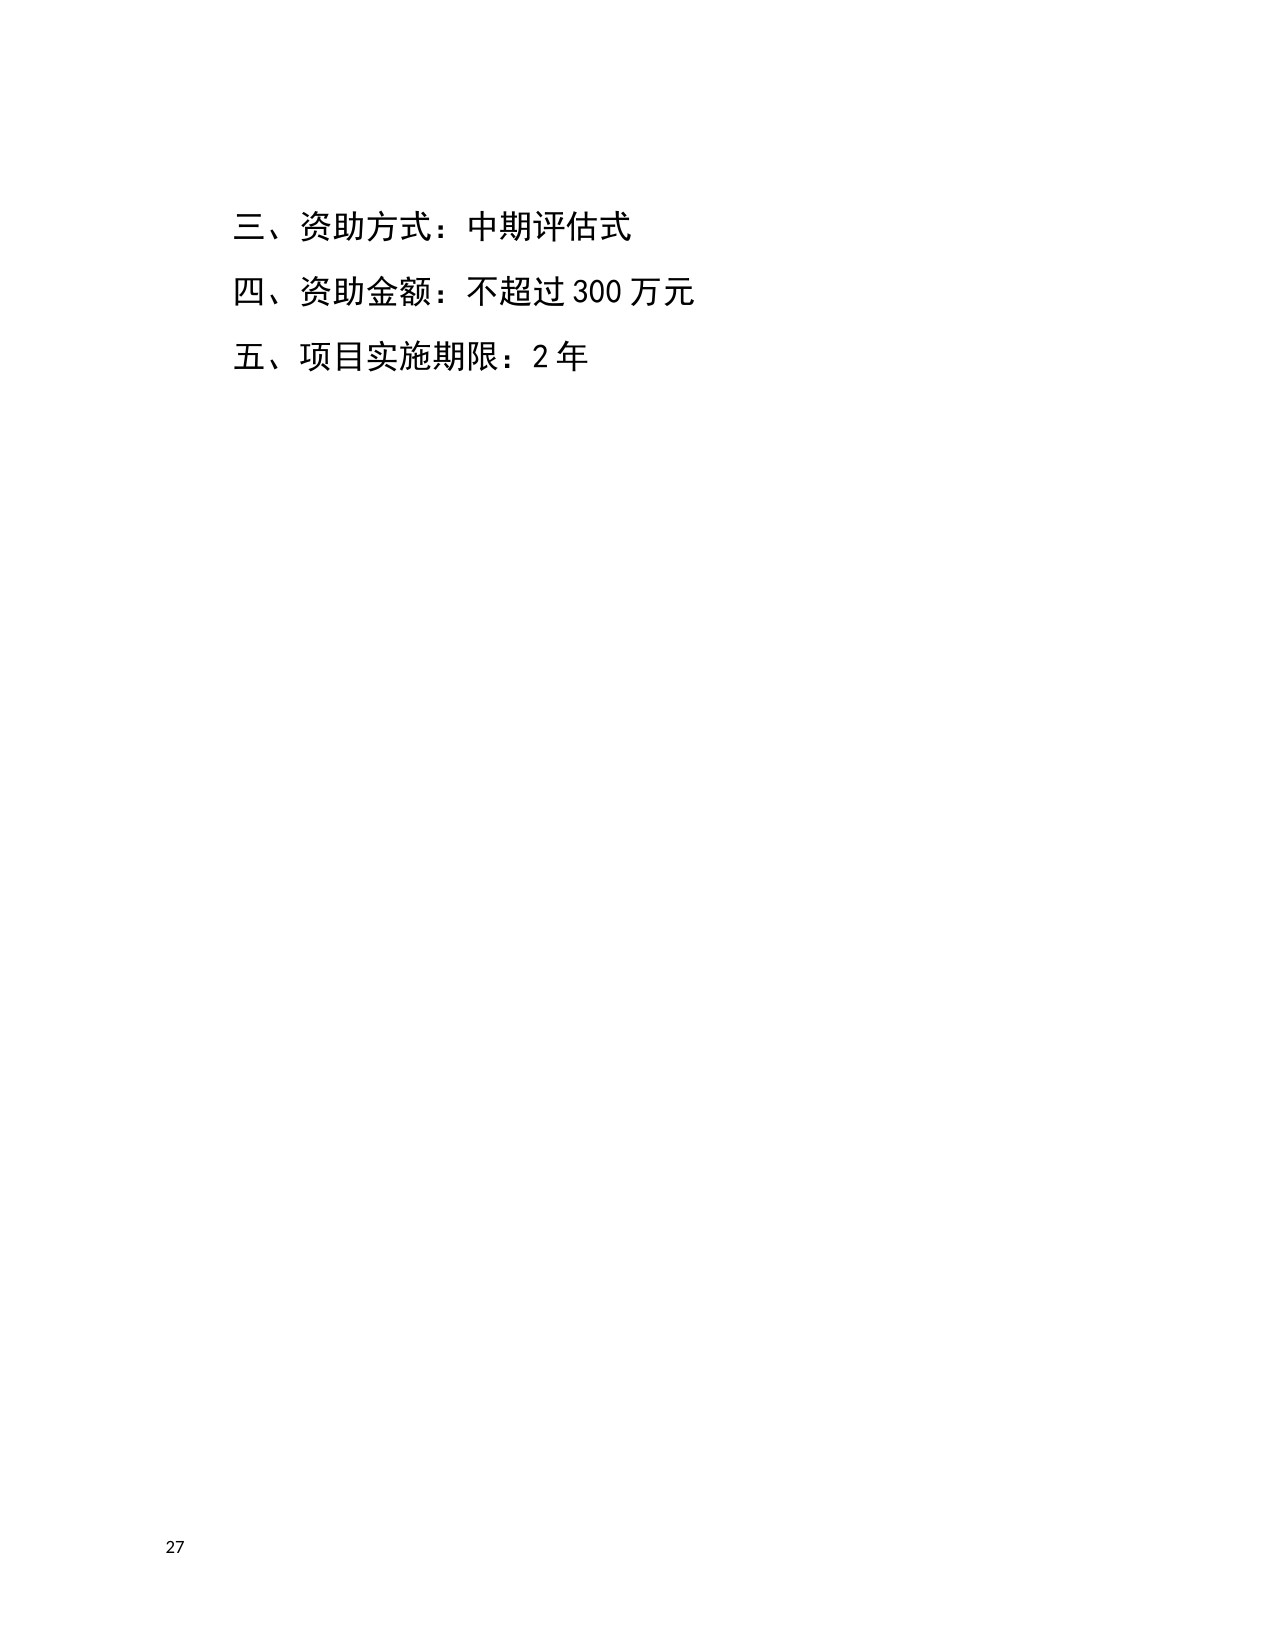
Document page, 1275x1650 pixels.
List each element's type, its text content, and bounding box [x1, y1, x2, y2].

text 五、项目实施期限：2年 [165, 321, 1121, 386]
list 四、资助金额：不超过300万元 [165, 256, 1121, 321]
list 三、资助方式：中期评估式 [165, 191, 1121, 256]
